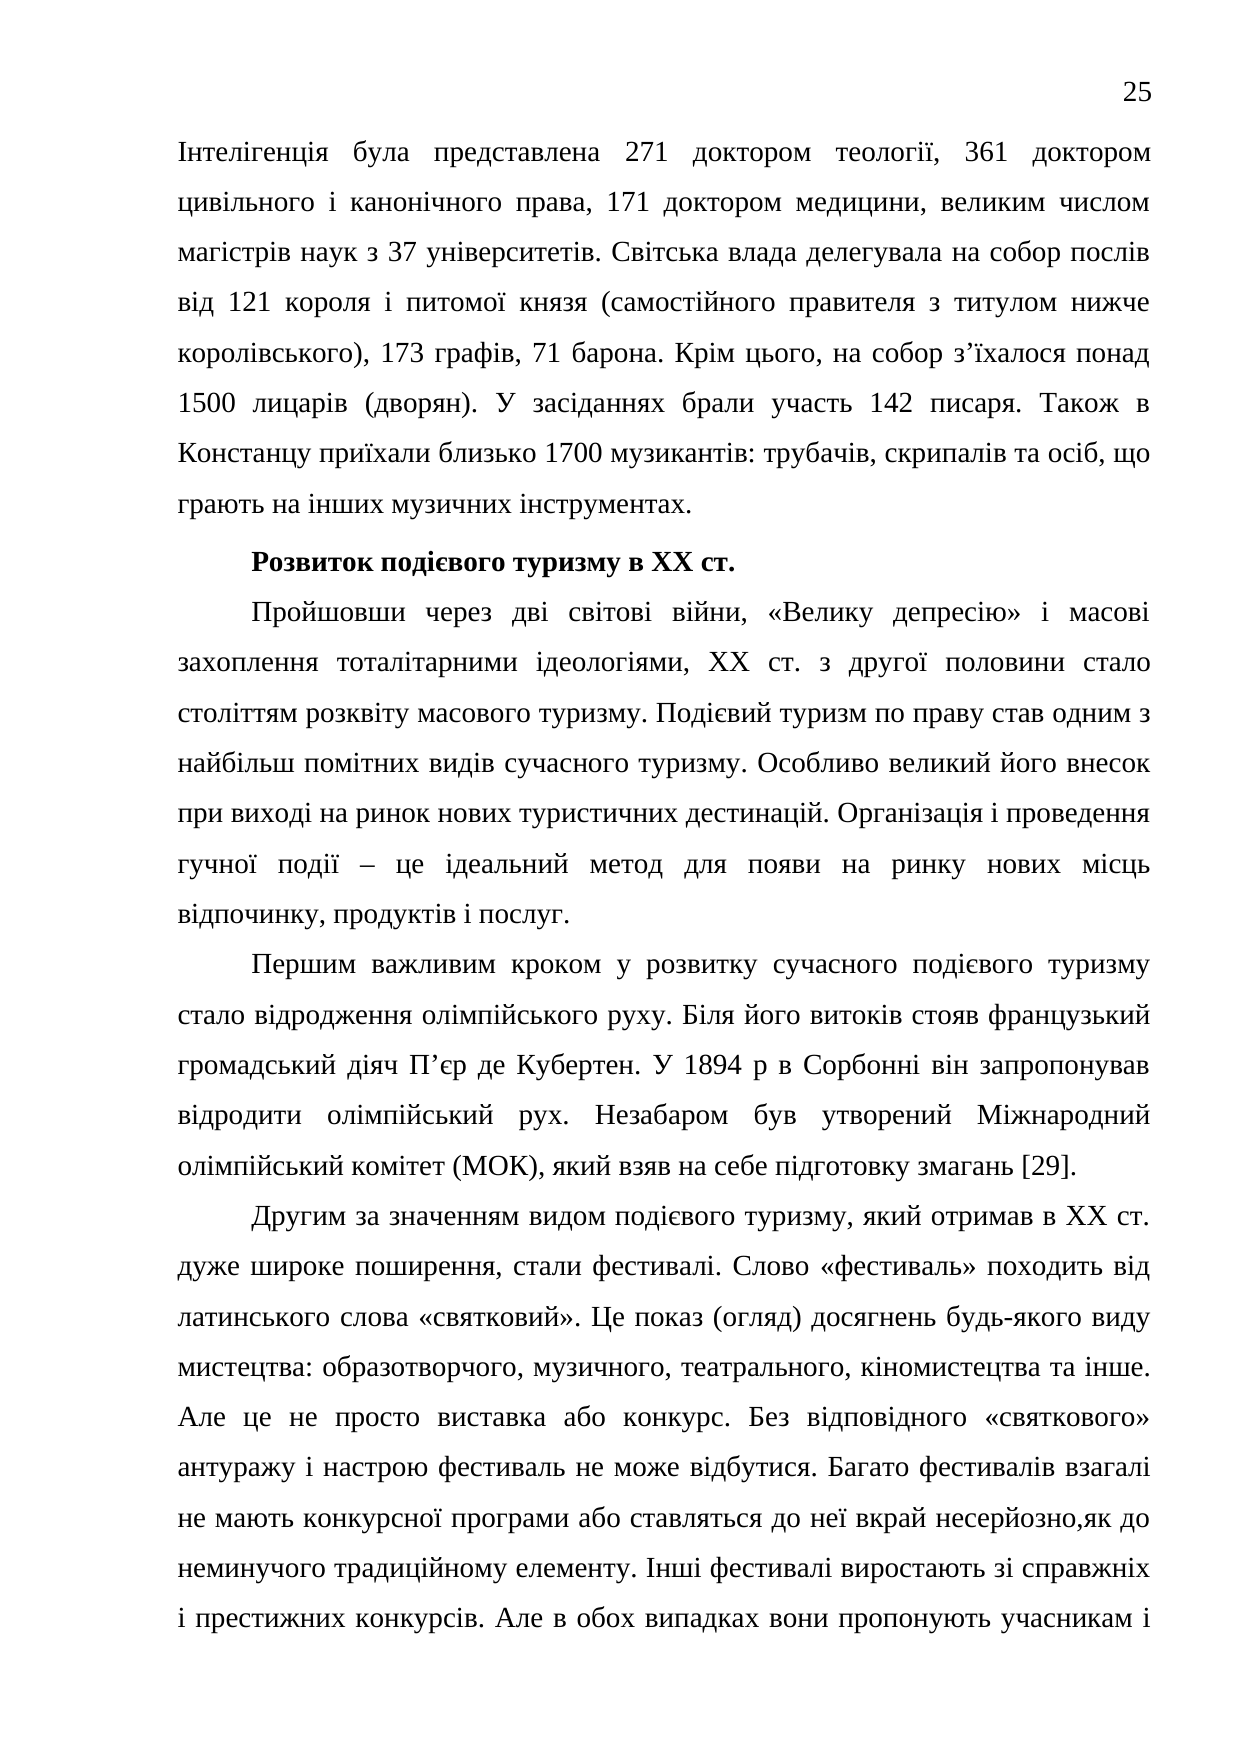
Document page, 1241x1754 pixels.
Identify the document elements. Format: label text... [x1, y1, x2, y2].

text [177, 134, 1151, 519]
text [177, 1198, 1151, 1634]
text Першим важливим кроком у розвитку сучасного подієвого туризму стало відродження олімпійського руху. Біля його витоків стояв французький громадський діяч П’єр де Кубертен. У 1894 р в Сорбонні він запропонував відродити олімпійський рух. Незабаром був утворений Міжнародний олімпійський комітет (МОК), який взяв на себе підготовку змагань [29]. [177, 946, 1151, 1181]
text Розвиток подієвого туризму в ХХ ст. [177, 544, 1151, 577]
text Пройшовши через дві світові війни, «Велику депресію» і масові захоплення тоталітарними ідеологіями, ХХ ст. з другої половини стало століттям розквіту масового туризму. Подієвий туризм по праву став одним з найбільш помітних видів сучасного туризму. Особливо великий його внесок при виході на ринок нових туристичних дестинацій. Організація і проведення гучної події – це ідеальний метод для появи на ринку нових місць відпочинку, продуктів і послуг. [177, 594, 1151, 930]
